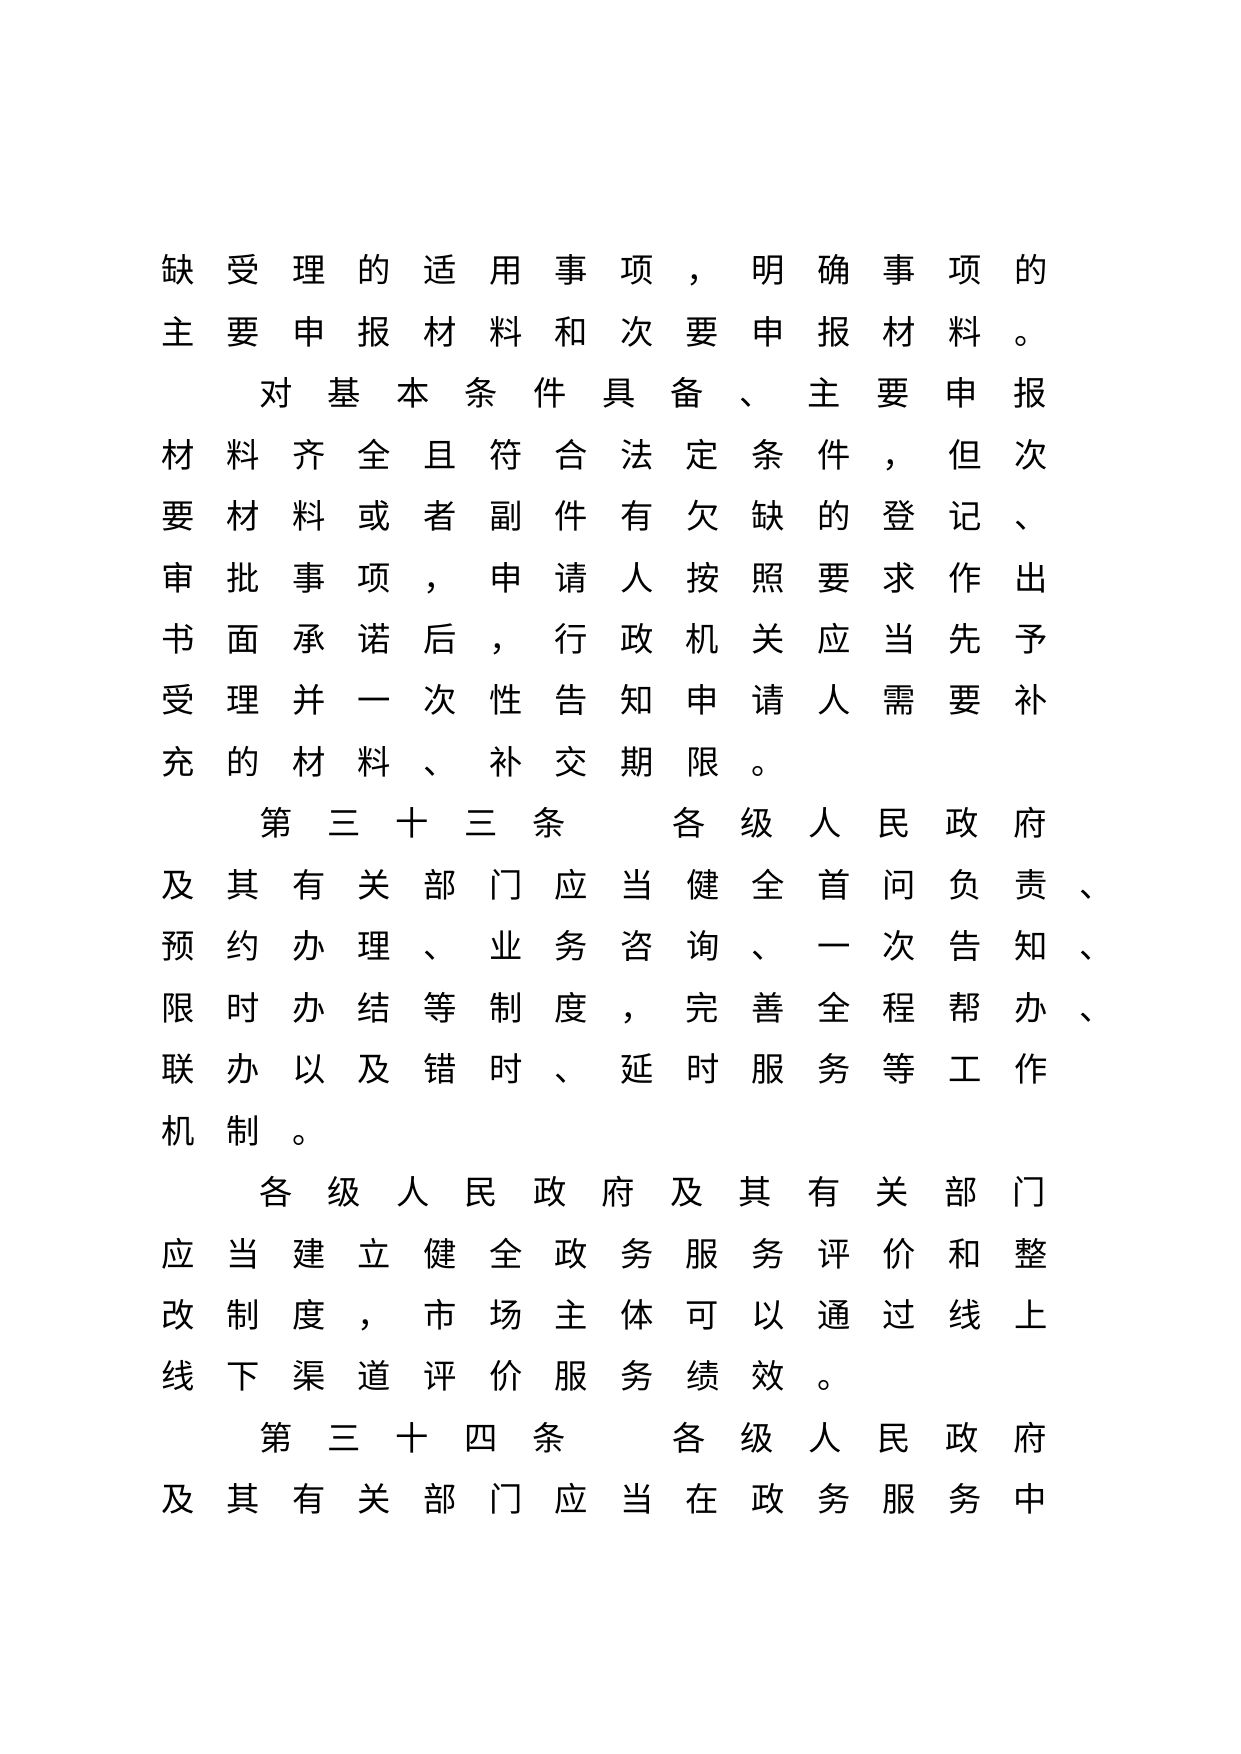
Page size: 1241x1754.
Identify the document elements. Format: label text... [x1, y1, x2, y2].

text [161, 237, 1079, 360]
text 对基本条件具备、主要申报材料齐全且符合法定条件，但次要材料或者副件有欠缺的登记、审批事项，申请人按照要求作出书面承诺后，行政机关应当先予受理并一次性告知申请人需要补充的材料、补交期限。 [161, 360, 1079, 791]
text 第三十三条 各级人民政府及其有关部门应当健全首问负责、预约办理、业务咨询、一次告知、限时办结等制度，完善全程帮办、联办以及错时、延时服务等工作机制。 [161, 791, 1079, 1159]
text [161, 1405, 1079, 1528]
text 各级人民政府及其有关部门应当建立健全政务服务评价和整改制度，市场主体可以通过线上线下渠道评价服务绩效。 [161, 1159, 1079, 1405]
